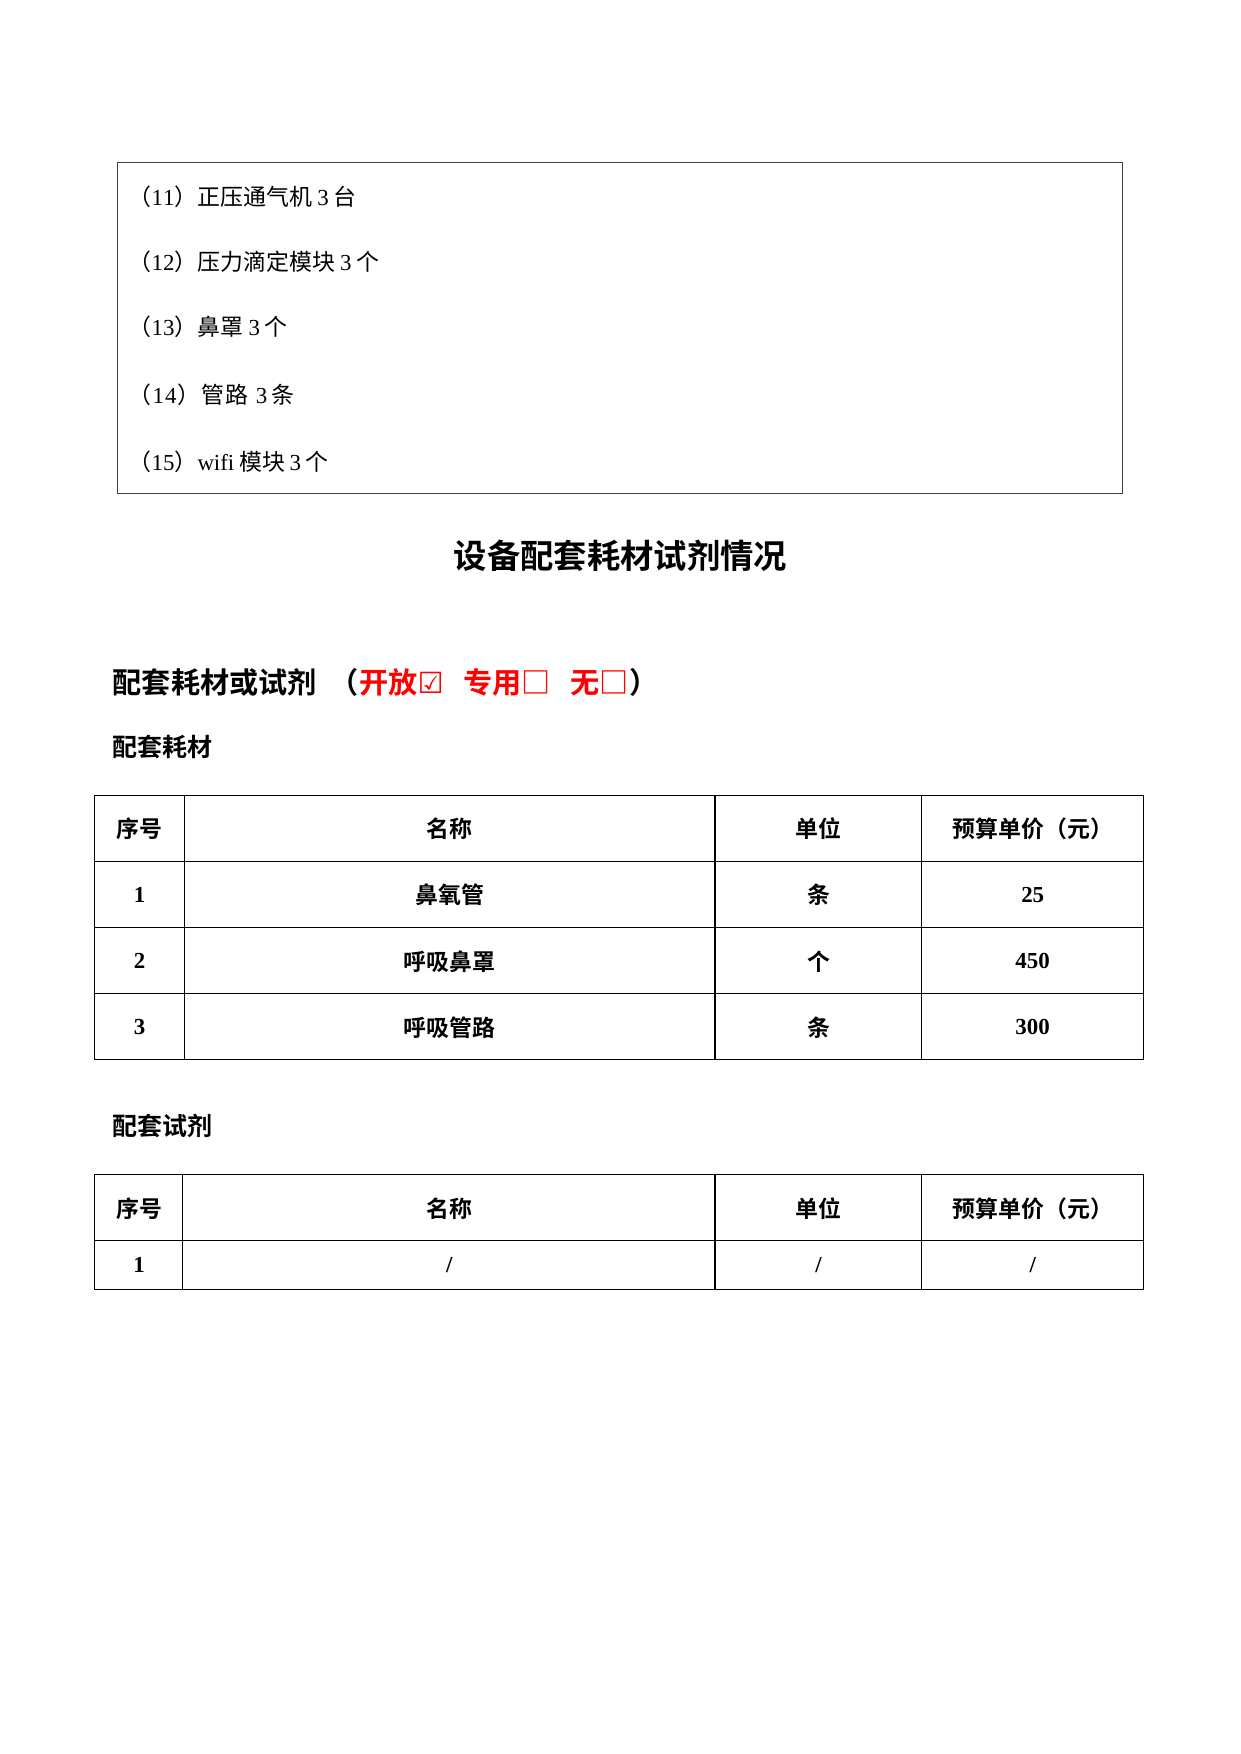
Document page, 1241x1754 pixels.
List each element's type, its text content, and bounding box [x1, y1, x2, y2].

table_cell 鼻氧管 [185, 862, 714, 927]
table_cell 2 [95, 928, 184, 993]
table_header 单位 [716, 1175, 921, 1239]
table_cell / [716, 1241, 921, 1289]
subtitle 设备配套耗材试剂情况 [112, 521, 1128, 586]
table_cell 1 [95, 1241, 182, 1289]
text 配套试剂 [112, 1092, 1128, 1157]
table_cell 1 [95, 862, 184, 927]
table_cell 个 [716, 928, 921, 993]
table_header 预算单价（元） [922, 1175, 1143, 1239]
table_cell 3 [95, 994, 184, 1059]
table_header 名称 [185, 796, 714, 861]
table_cell / [183, 1241, 714, 1289]
text 配套耗材 [112, 713, 1128, 778]
text 配套耗材或试剂 （开放☑ 专用□ 无□） [112, 648, 1128, 713]
table_header 单位 [716, 796, 921, 861]
table_cell 300 [922, 994, 1143, 1059]
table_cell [118, 163, 1122, 493]
table_cell 条 [716, 862, 921, 927]
table_header 名称 [183, 1175, 714, 1239]
table_header 序号 [95, 1175, 182, 1239]
table_cell 呼吸管路 [185, 994, 714, 1059]
table_cell 呼吸鼻罩 [185, 928, 714, 993]
table_header 预算单价（元） [922, 796, 1143, 861]
table_header 序号 [95, 796, 184, 861]
table_cell 25 [922, 862, 1143, 927]
table_cell / [922, 1241, 1143, 1289]
table_cell 450 [922, 928, 1143, 993]
table_cell 条 [716, 994, 921, 1059]
